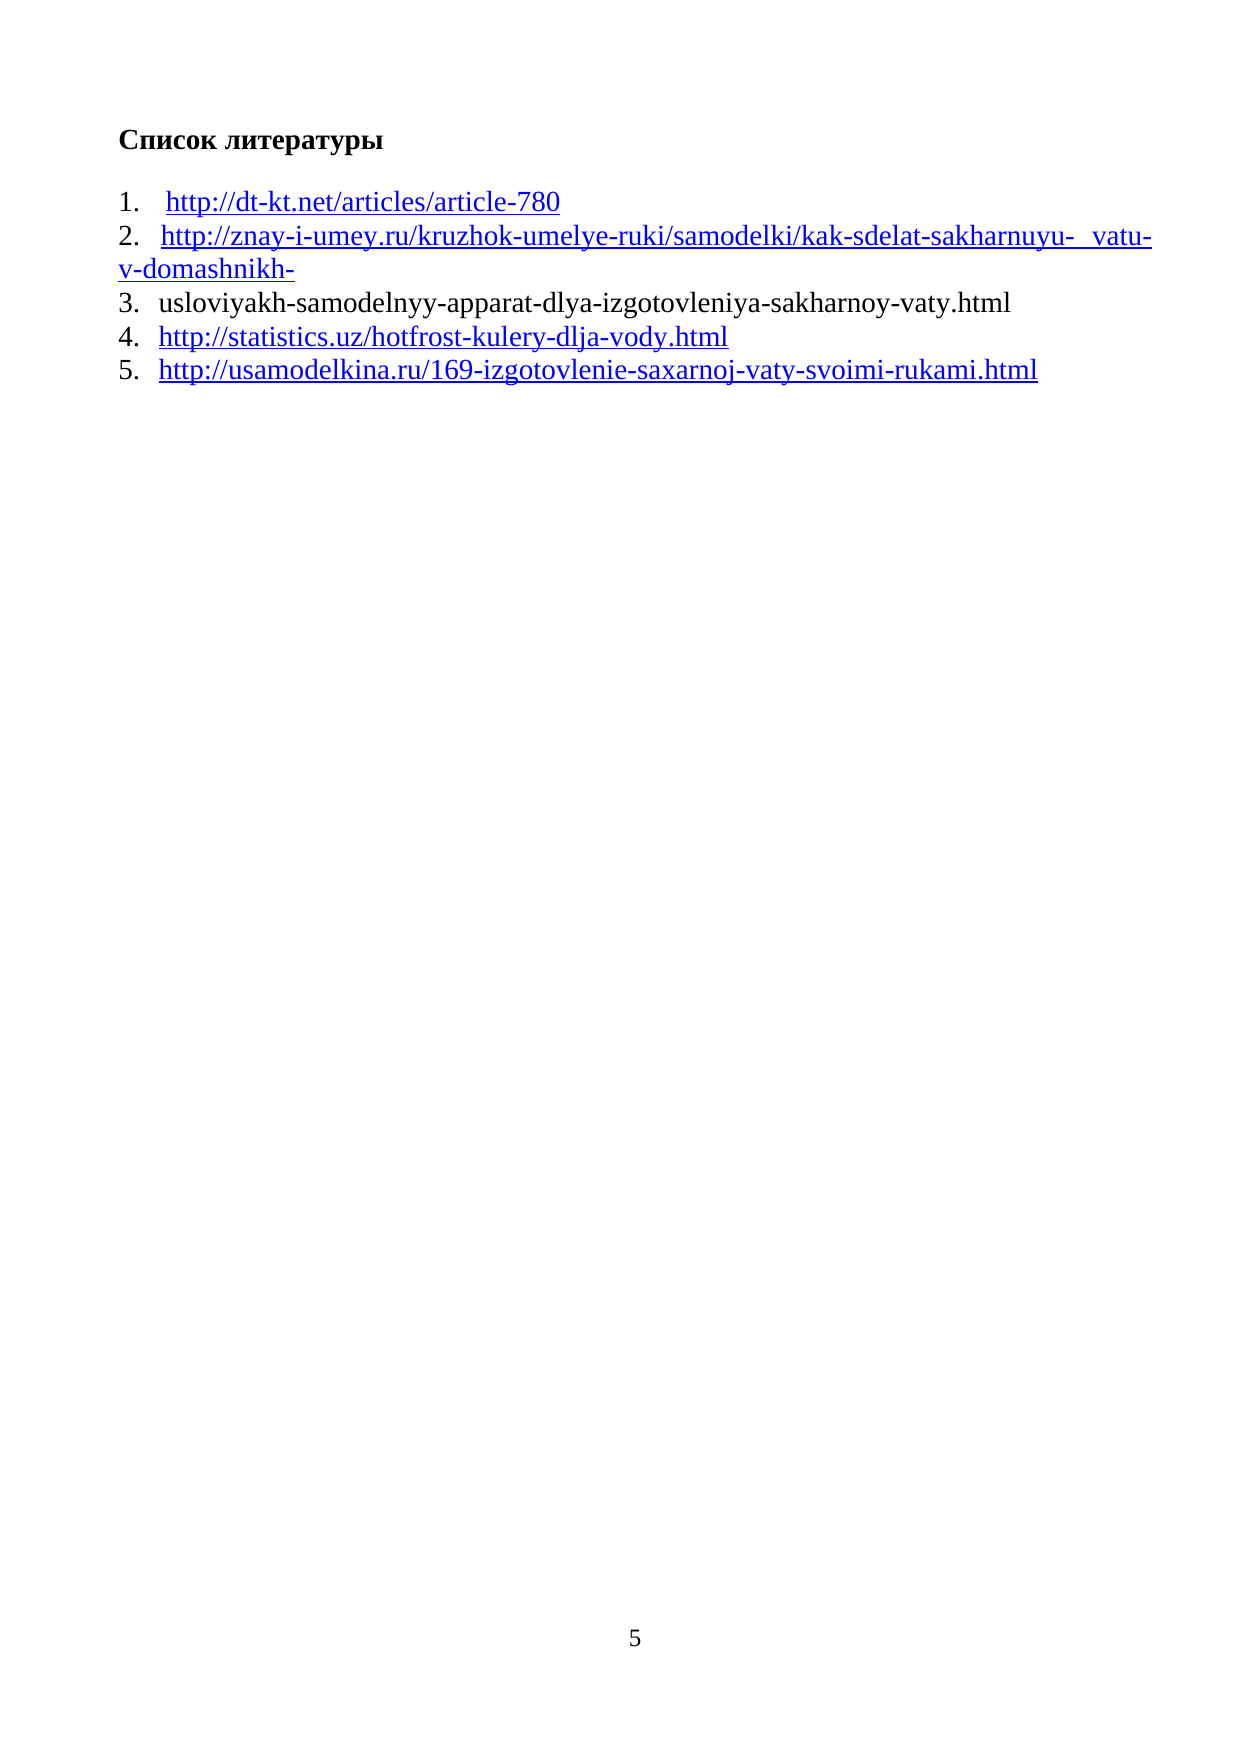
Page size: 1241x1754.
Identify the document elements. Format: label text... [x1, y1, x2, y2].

text 3. usloviyakh-samodelnyy-apparat-dlya-izgotovleniya-sakharnoy-vaty.html [118, 285, 1152, 319]
text 4. http://statistics.uz/hotfrost-kulery-dlja-vody.html [118, 319, 1152, 352]
text 5. http://usamodelkina.ru/169-izgotovlenie-saxarnoj-vaty-svoimi-rukami.html [118, 352, 1152, 386]
text 1. http://dt-kt.net/articles/article-780 [118, 184, 1152, 218]
text 2. http://znay-i-umey.ru/kruzhok-umelye-ruki/samodelki/kak-sdelat-sakharnuyu- vatu-v-domashnikh- [118, 218, 1152, 285]
text Список литературы [118, 122, 1152, 155]
